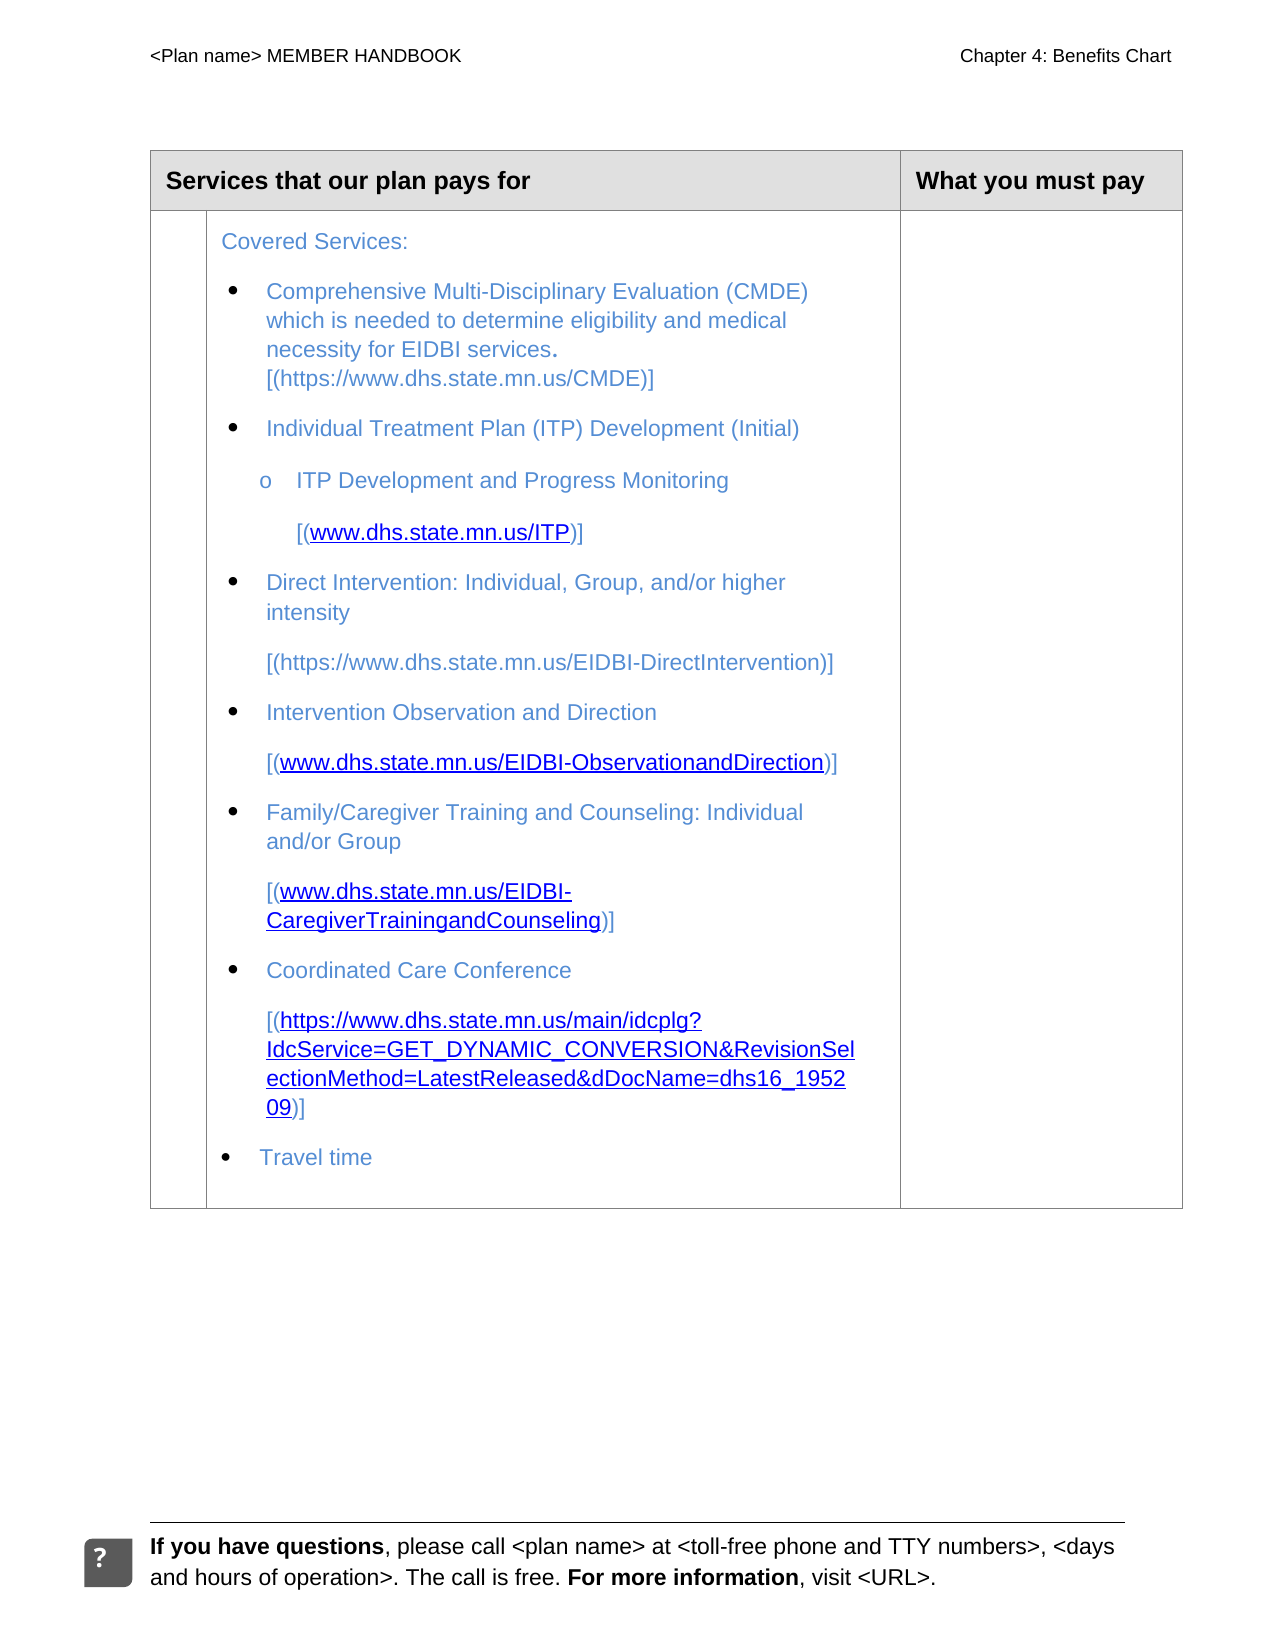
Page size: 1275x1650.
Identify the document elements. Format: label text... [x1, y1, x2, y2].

table_header Services that our plan pays for [151, 151, 900, 210]
table_cell Covered Services: Comprehensive Multi-Disciplinary Evaluation (CMDE) which is needed to determine eligibility and medical necessity for EIDBI services. [(https://www.dhs.state.mn.us/CMDE)] Individual Treatment Plan (ITP) Development (Initial) ITP Development and Progress Monitoring [(www.dhs.state.mn.us/ITP)] Direct Intervention: Individual, Group, and/or higher intensity [(https://www.dhs.state.mn.us/EIDBI-DirectIntervention)] Intervention Observation and Direction [(www.dhs.state.mn.us/EIDBI-ObservationandDirection)] Family/Caregiver Training and Counseling: Individual and/or Group [(www.dhs.state.mn.us/EIDBI-CaregiverTrainingandCounseling)] Coordinated Care Conference [(https://www.dhs.state.mn.us/main/idcplg?IdcService=GET_DYNAMIC_CONVERSION&RevisionSelectionMethod=LatestReleased&dDocName=dhs16_195209)] Travel time [207, 211, 900, 1207]
table_header What you must pay [901, 151, 1182, 210]
table_cell [901, 211, 1182, 1207]
table_cell [151, 211, 206, 1207]
